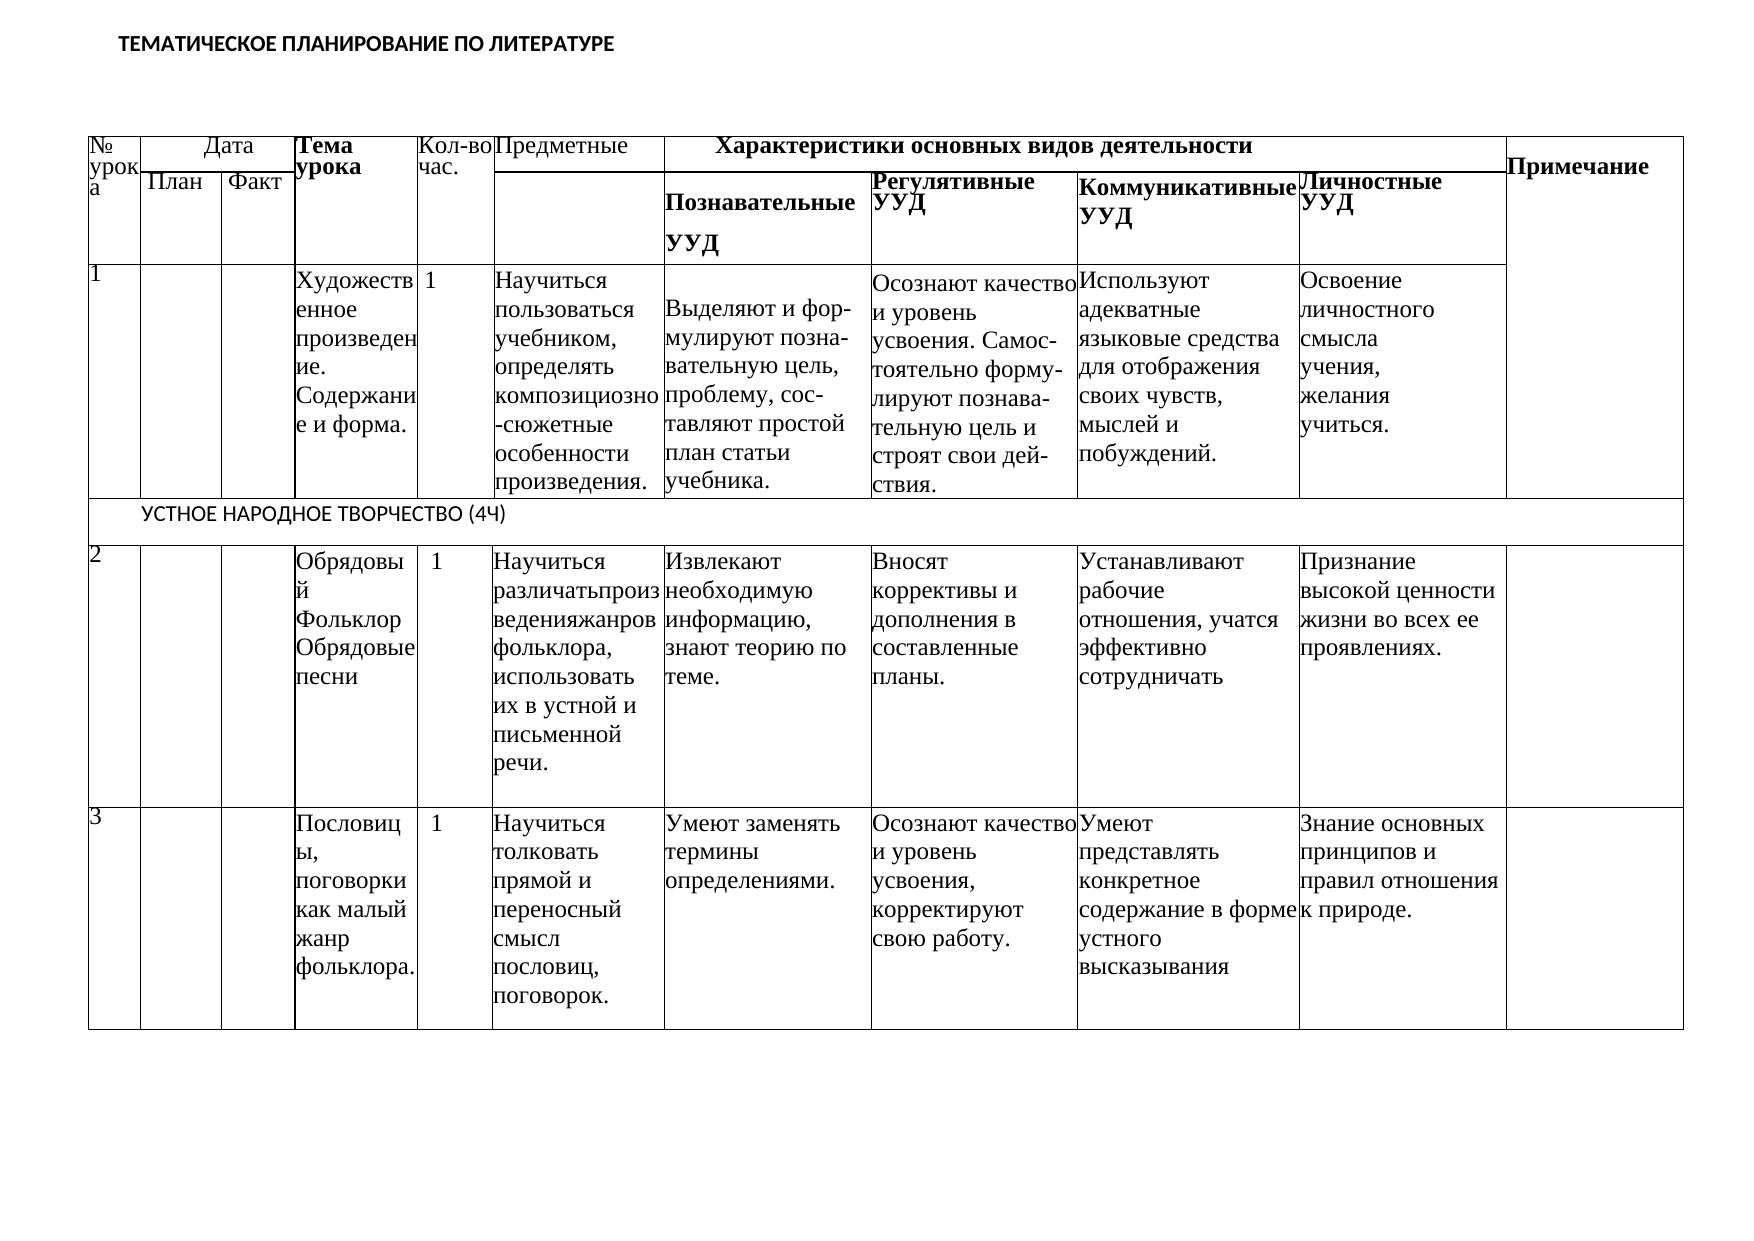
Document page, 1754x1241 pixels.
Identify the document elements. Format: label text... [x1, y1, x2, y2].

table_header Дата [141, 137, 294, 171]
table_header № урока [89, 137, 140, 264]
table_cell Осознают качество и уровень усвоения. Самостоятельно формулируют познавательную цель и строят свои действия. [872, 265, 1077, 498]
table_cell Знание основных принципов и правил отношения к природе. [1300, 808, 1506, 1029]
table_cell Умеют заменять термины определениями. [665, 808, 871, 1029]
table_cell [222, 546, 294, 807]
table_header Примечание [1507, 137, 1683, 498]
table_cell 1 [418, 546, 492, 807]
table_cell 3 [89, 808, 140, 1029]
table_cell Научиться различатьпроизведенияжанров фольклора, использовать их в устной и письменной речи. [493, 546, 664, 807]
table_cell Признание высокой ценности жизни во всех ее проявлениях. [1300, 546, 1506, 807]
table_cell Личностные УУД [1300, 173, 1506, 264]
table_cell 1 [89, 265, 140, 498]
table_cell Научиться пользоваться учебником, определять композициозно-сюжетные особенности произведения. [495, 265, 664, 498]
table_cell [1507, 546, 1683, 807]
table_cell 1 [418, 808, 492, 1029]
table_cell Умеют представлять конкретное содержание в форме устного высказывания [1078, 808, 1299, 1029]
table_cell [141, 265, 221, 498]
table_header Тема урока [296, 137, 417, 264]
table_cell Освоение личностного смысла учения, желания учиться. [1300, 265, 1506, 498]
table_cell Вносят коррективы и дополнения в составленные планы. [872, 546, 1077, 807]
table_cell Регулятивные УУД [872, 173, 1077, 264]
table_cell Выделяют и формулируют познавательную цель, проблему, составляют простой план статьи учебника. [665, 265, 871, 498]
table_cell 1 [418, 265, 494, 498]
table_cell [495, 173, 664, 264]
table_cell 2 [89, 546, 140, 807]
table_header Предметные [495, 137, 664, 171]
table_cell [1507, 808, 1683, 1029]
table_cell [141, 808, 221, 1029]
table_header Характеристики основных видов деятельности [665, 137, 1506, 171]
table_cell Устанавливают рабочие отношения, учатся эффективно сотрудничать [1078, 546, 1299, 807]
table_cell Коммуникативные УУД [1078, 173, 1299, 264]
table_cell Научиться толковать прямой и переносный смысл пословиц, поговорок. [493, 808, 664, 1029]
table_header Кол-во час. [418, 137, 494, 264]
table_cell План [141, 173, 221, 264]
table_cell УСТНОЕ НАРОДНОЕ ТВОРЧЕСТВО (4Ч) [141, 499, 1683, 545]
table_cell Используют адекватные языковые средства для отображения своих чувств, мыслей и побуждений. [1078, 265, 1299, 498]
table_cell Обрядовый Фольклор Обрядовые песни [296, 546, 417, 807]
table_cell Пословицы, поговорки как малый жанр фольклора. [296, 808, 417, 1029]
text ТЕМАТИЧЕСКОЕ ПЛАНИРОВАНИЕ ПО ЛИТЕРАТУРЕ [118, 29, 1604, 58]
table_cell [222, 265, 294, 498]
table_cell [89, 499, 141, 545]
table_cell Извлекают необходимую информацию, знают теорию по теме. [665, 546, 871, 807]
table_cell Познавательные УУД [665, 173, 871, 264]
table_cell [141, 546, 221, 807]
table_cell Осознают качество и уровень усвоения, корректируют свою работу. [872, 808, 1077, 1029]
table_cell Факт [222, 173, 294, 264]
table_cell Художественное произведение. Содержание и форма. [296, 265, 417, 498]
table_cell [222, 808, 294, 1029]
